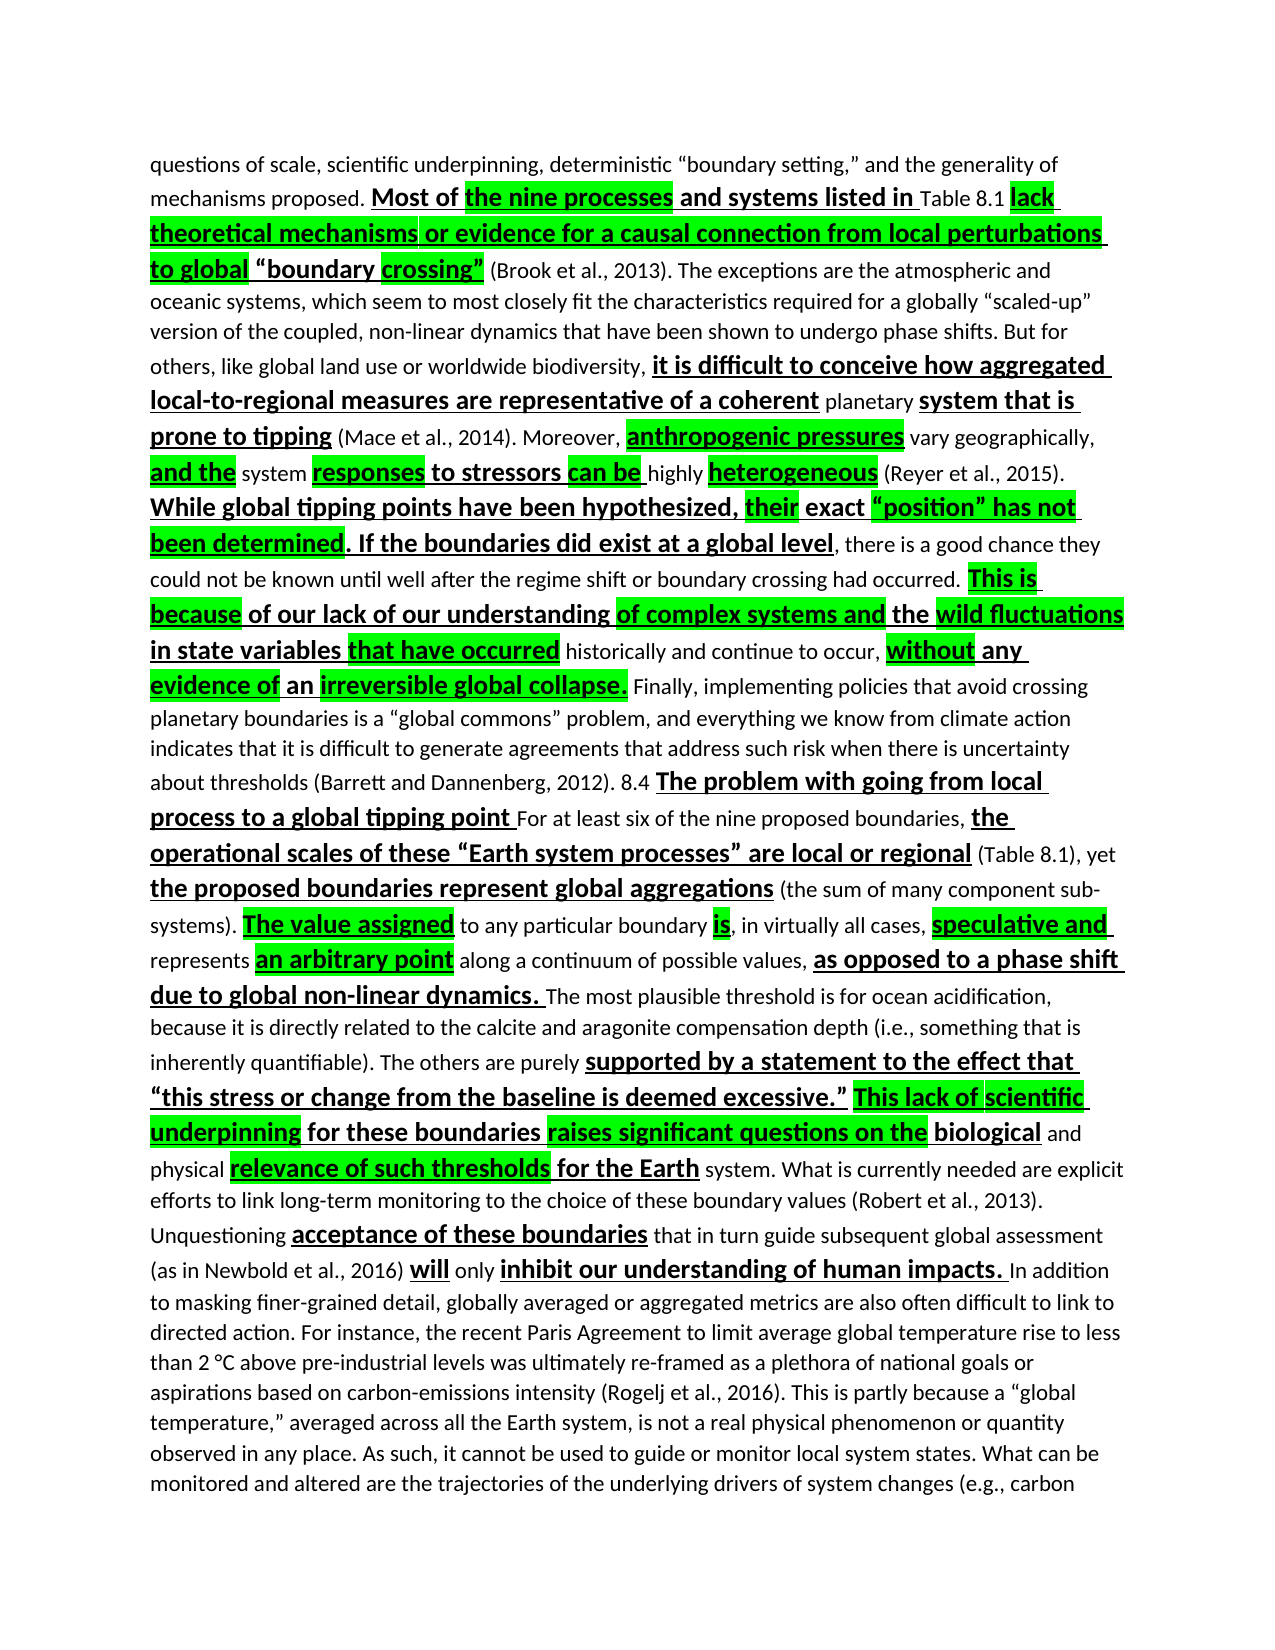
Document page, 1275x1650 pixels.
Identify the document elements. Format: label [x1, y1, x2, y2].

text [150, 150, 1125, 1497]
